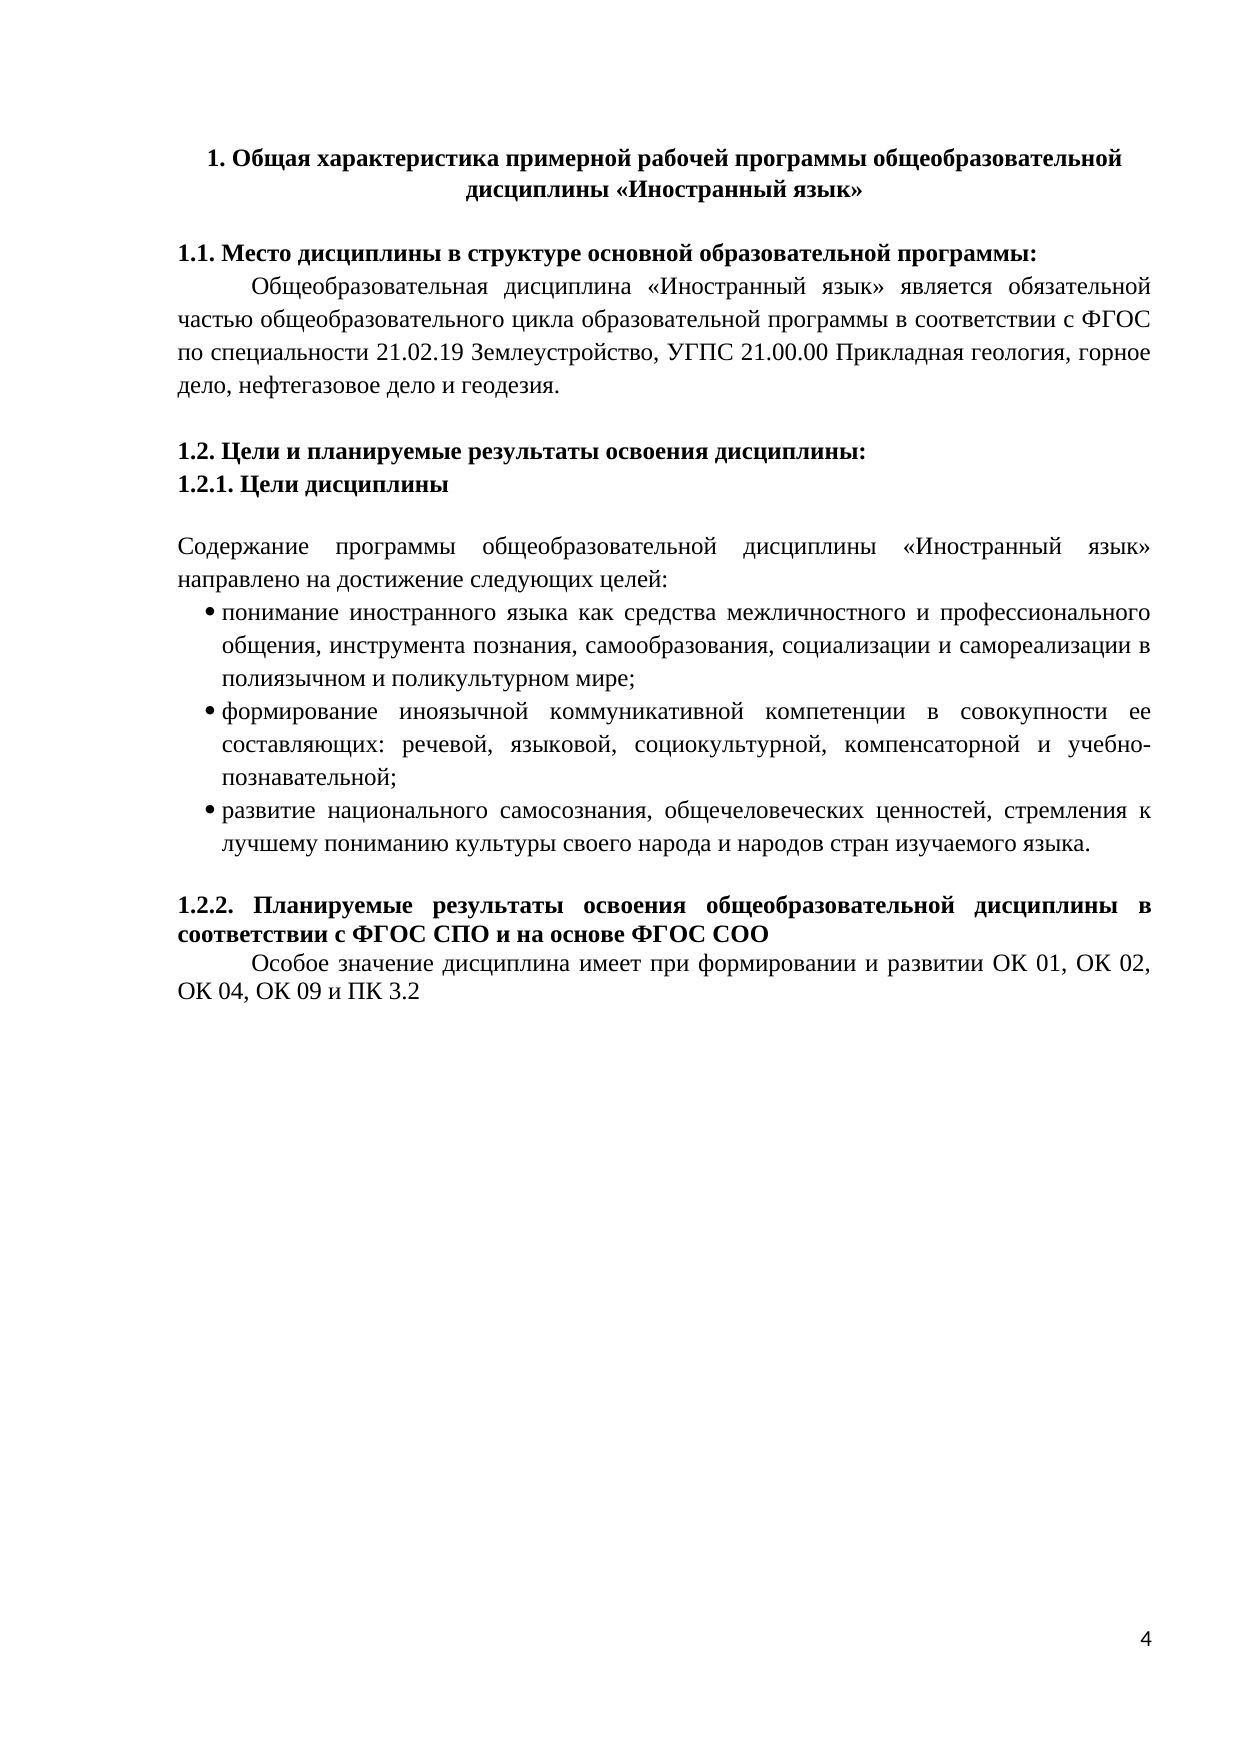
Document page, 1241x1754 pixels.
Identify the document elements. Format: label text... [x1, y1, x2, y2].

text 1.2.1. Цели дисциплины [177, 469, 1152, 498]
list формирование иноязычной коммуникативной компетенции в совокупности ее составляющих: речевой, языковой, социокультурной, компенсаторной и учебно-познавательной; [206, 696, 1152, 791]
text 1.1. Место дисциплины в структуре основной образовательной программы: [177, 238, 1152, 267]
text Общеобразовательная дисциплина «Иностранный язык» является обязательной частью общеобразовательного цикла образовательной программы в соответствии с ФГОС по специальности 21.02.19 Землеустройство, УГПС 21.00.00 Прикладная геология, горное дело, нефтегазовое дело и геодезия. [177, 271, 1152, 399]
subtitle 1. Общая характеристика примерной рабочей программы общеобразовательной дисциплины «Иностранный язык» [177, 143, 1152, 203]
text Особое значение дисциплина имеет при формировании и развитии ОК 01, ОК 02, ОК 04, ОК 09 и ПК 3.2 [177, 948, 1152, 1005]
text Содержание программы общеобразовательной дисциплины «Иностранный язык» направлено на достижение следующих целей: [177, 531, 1152, 593]
list понимание иностранного языка как средства межличностного и профессионального общения, инструмента познания, самообразования, социализации и самореализации в полиязычном и поликультурном мире; [206, 597, 1152, 692]
text 1.2.2. Планируемые результаты освоения общеобразовательной дисциплины в соответствии с ФГОС СПО и на основе ФГОС СОО [177, 890, 1152, 948]
list развитие национального самосознания, общечеловеческих ценностей, стремления к лучшему пониманию культуры своего народа и народов стран изучаемого языка. [206, 795, 1152, 857]
text 1.2. Цели и планируемые результаты освоения дисциплины: [177, 436, 1152, 465]
